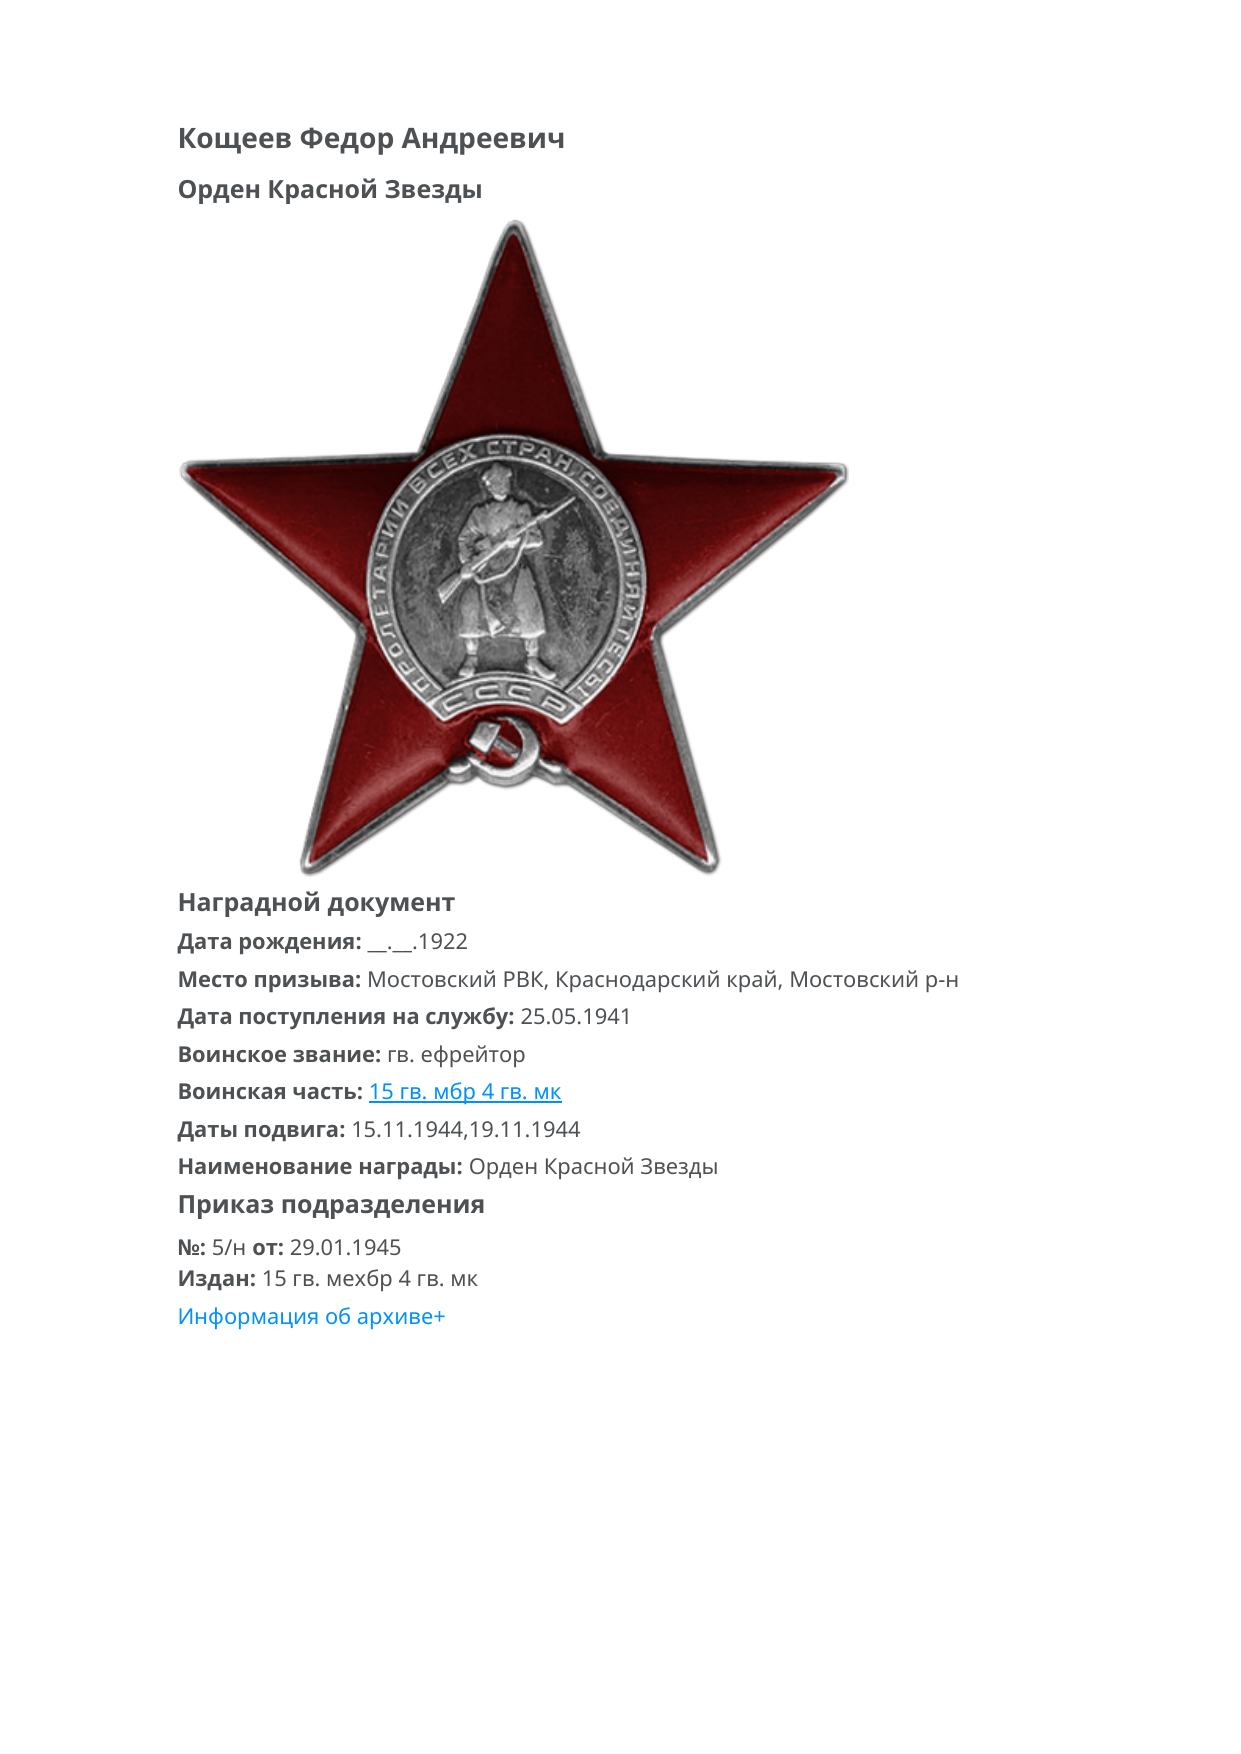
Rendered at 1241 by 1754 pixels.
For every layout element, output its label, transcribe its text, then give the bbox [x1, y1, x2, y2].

text Наименование награды: Орден Красной Звезды [177, 1149, 1152, 1181]
text Место призыва: Мостовский РВК, Краснодарский край, Мостовский р-н [177, 962, 1152, 993]
text Дата поступления на службу: 25.05.1941 [177, 999, 1152, 1031]
text Воинское звание: гв. ефрейтор [177, 1037, 1152, 1068]
text Информация об архиве+ [177, 1299, 1152, 1331]
text Приказ подразделения [177, 1187, 1152, 1221]
text Орден Красной Звезды [177, 172, 1152, 206]
text Даты подвига: 15.11.1944,19.11.1944 [177, 1112, 1152, 1143]
text №: 5/н от: 29.01.1945 Издан: 15 гв. мехбр 4 гв. мк [177, 1231, 1152, 1293]
picture [177, 212, 849, 885]
text Наградной документ [177, 884, 1152, 918]
text Воинская часть: 15 гв. мбр 4 гв. мк [177, 1074, 1152, 1106]
text Кощеев Федор Андреевич [177, 118, 1152, 156]
text Дата рождения: __.__.1922 [177, 924, 1152, 956]
